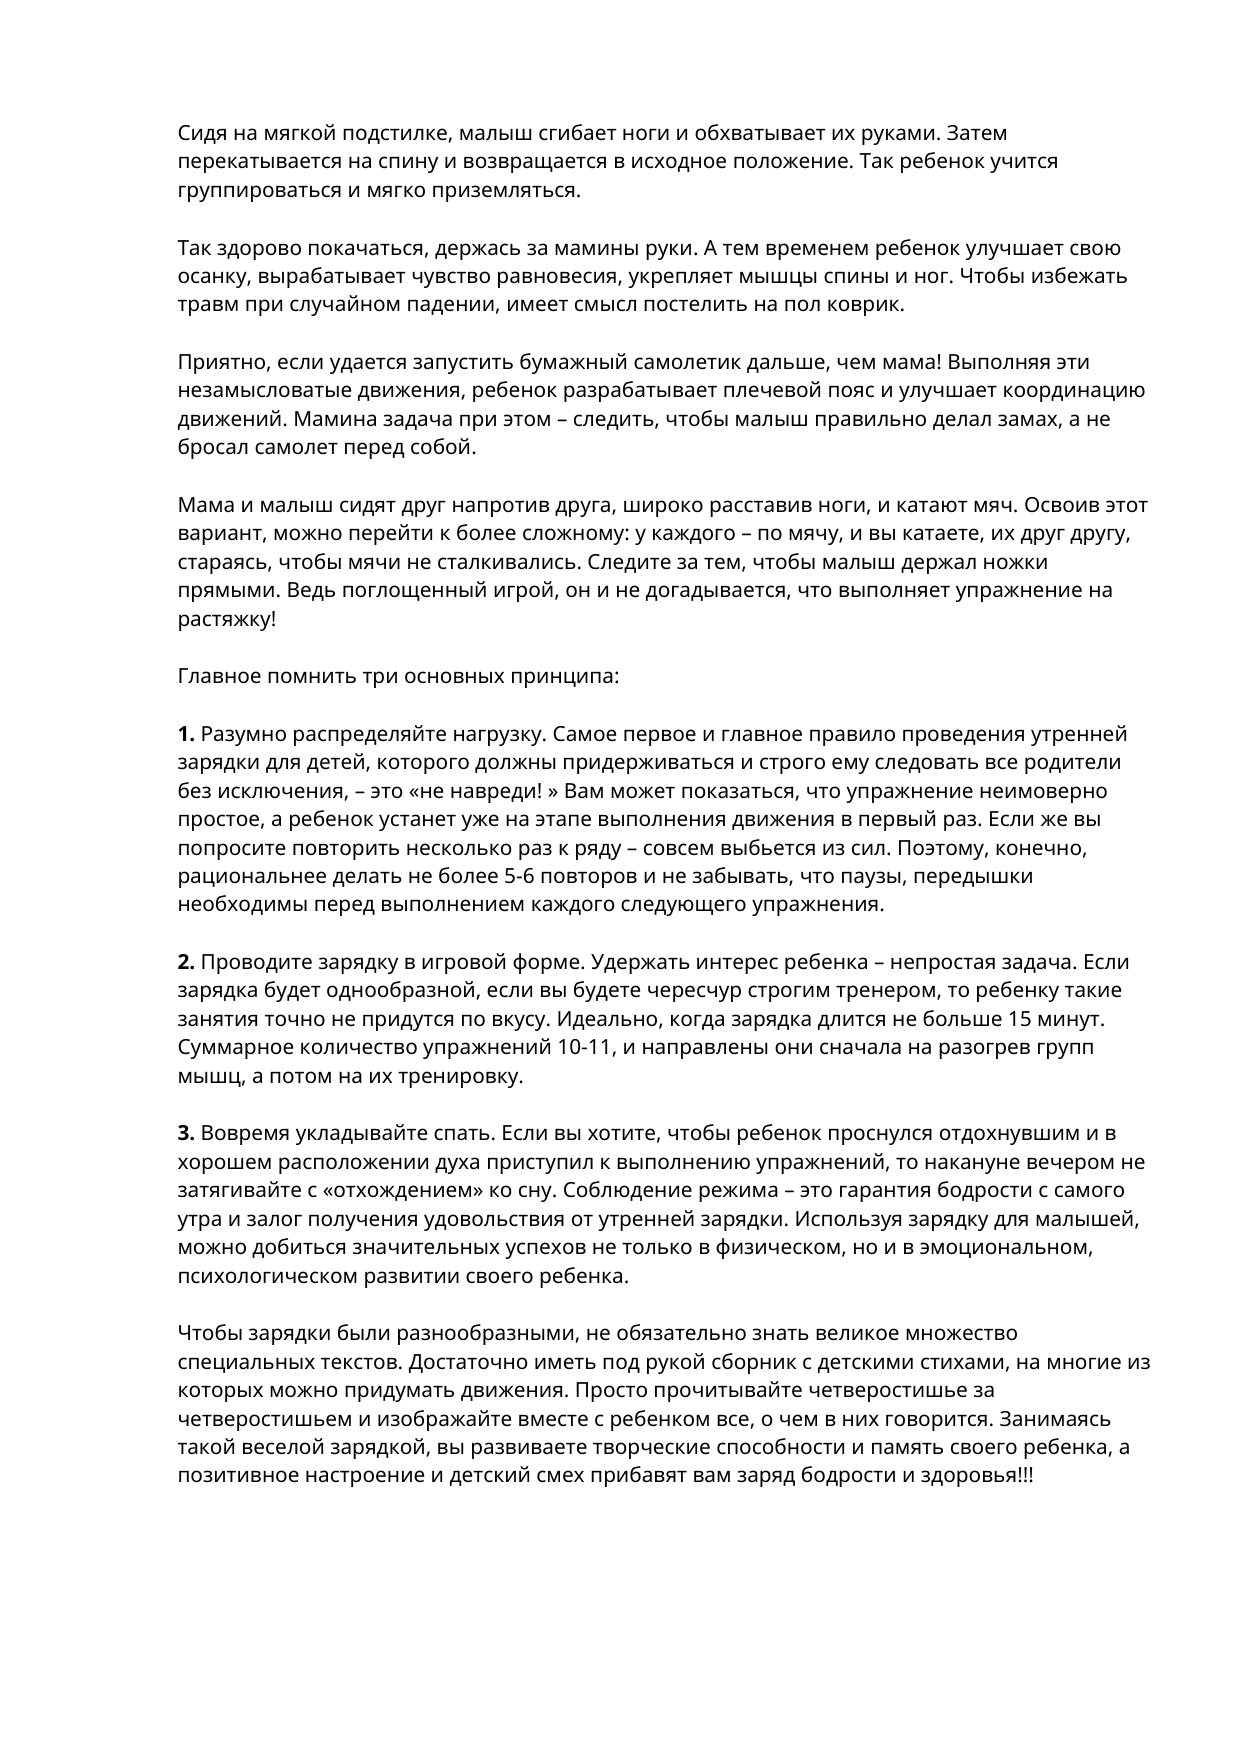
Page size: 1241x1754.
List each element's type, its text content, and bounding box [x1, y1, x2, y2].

text 3. Вовремя укладывайте спать. Если вы хотите, чтобы ребенок проснулся отдохнувшим и в хорошем расположении духа приступил к выполнению упражнений, то накануне вечером не затягивайте с «отхождением» ко сну. Соблюдение режима – это гарантия бодрости с самого утра и залог получения удовольствия от утренней зарядки. Используя зарядку для малышей, можно добиться значительных успехов не только в физическом, но и в эмоциональном, психологическом развитии своего ребенка. [177, 1118, 1152, 1289]
text Мама и малыш сидят друг напротив друга, широко расставив ноги, и катают мяч. Освоив этот вариант, можно перейти к более сложному: у каждого – по мячу, и вы катаете, их друг другу, стараясь, чтобы мячи не сталкивались. Следите за тем, чтобы малыш держал ножки прямыми. Ведь поглощенный игрой, он и не догадывается, что выполняет упражнение на растяжку! [177, 490, 1152, 632]
text 1. Разумно распределяйте нагрузку. Самое первое и главное правило проведения утренней зарядки для детей, которого должны придерживаться и строго ему следовать все родители без исключения, – это «не навреди! » Вам может показаться, что упражнение неимоверно простое, а ребенок устанет уже на этапе выполнения движения в первый раз. Если же вы попросите повторить несколько раз к ряду – совсем выбьется из сил. Поэтому, конечно, рациональнее делать не более 5-6 повторов и не забывать, что паузы, передышки необходимы перед выполнением каждого следующего упражнения. [177, 719, 1152, 918]
text Приятно, если удается запустить бумажный самолетик дальше, чем мама! Выполняя эти незамысловатые движения, ребенок разрабатывает плечевой пояс и улучшает координацию движений. Мамина задача при этом – следить, чтобы малыш правильно делал замах, а не бросал самолет перед собой. [177, 347, 1152, 461]
text Сидя на мягкой подстилке, малыш сгибает ноги и обхватывает их руками. Затем перекатывается на спину и возвращается в исходное положение. Так ребенок учится группироваться и мягко приземляться. [177, 118, 1152, 203]
text Главное помнить три основных принципа: [177, 661, 1152, 690]
text 2. Проводите зарядку в игровой форме. Удержать интерес ребенка – непростая задача. Если зарядка будет однообразной, если вы будете чересчур строгим тренером, то ребенку такие занятия точно не придутся по вкусу. Идеально, когда зарядка длится не больше 15 минут. Суммарное количество упражнений 10-11, и направлены они сначала на разогрев групп мышц, а потом на их тренировку. [177, 947, 1152, 1089]
text Чтобы зарядки были разнообразными, не обязательно знать великое множество специальных текстов. Достаточно иметь под рукой сборник с детскими стихами, на многие из которых можно придумать движения. Просто прочитывайте четверостишье за четверостишьем и изображайте вместе с ребенком все, о чем в них говорится. Занимаясь такой веселой зарядкой, вы развиваете творческие способности и память своего ребенка, а позитивное настроение и детский смех прибавят вам заряд бодрости и здоровья!!! [177, 1318, 1152, 1489]
text Так здорово покачаться, держась за мамины руки. А тем временем ребенок улучшает свою осанку, вырабатывает чувство равновесия, укрепляет мышцы спины и ног. Чтобы избежать травм при случайном падении, имеет смысл постелить на пол коврик. [177, 233, 1152, 318]
